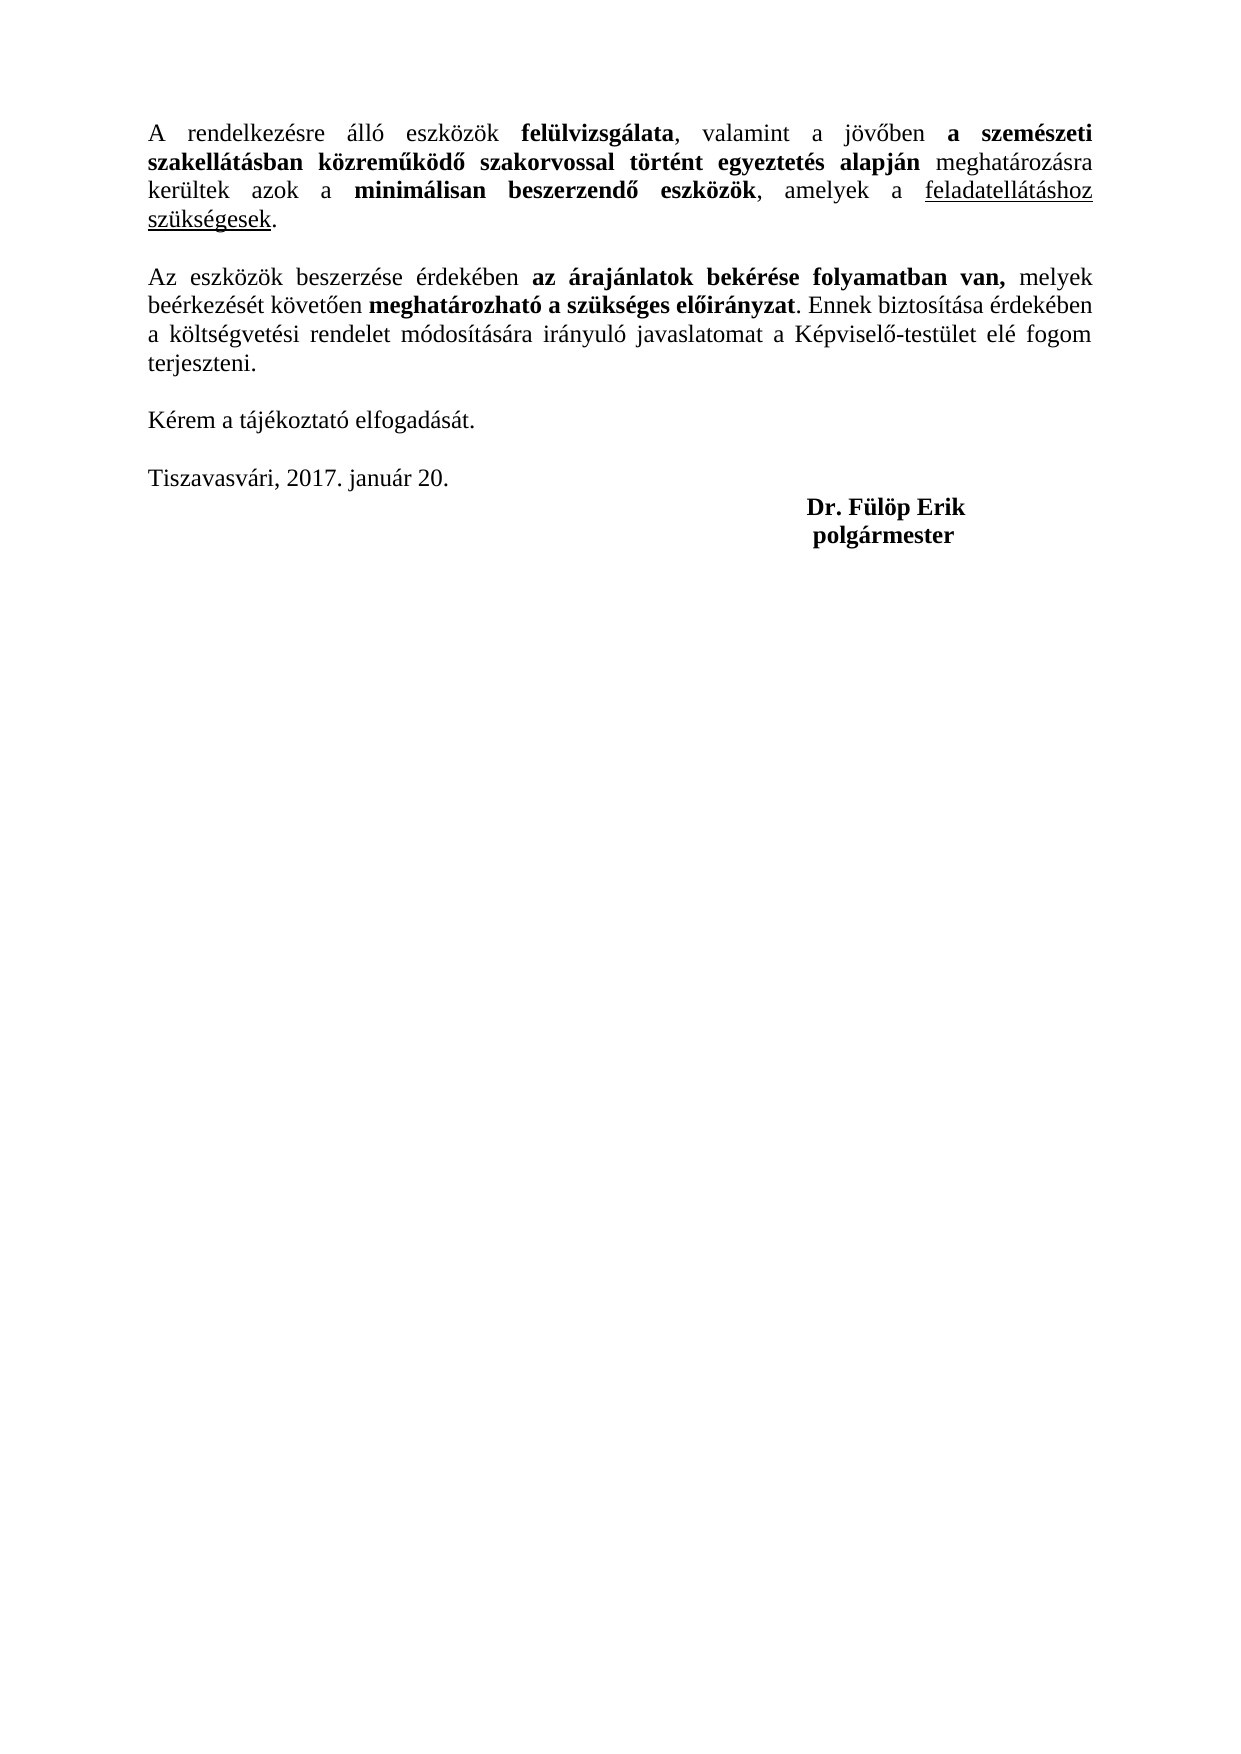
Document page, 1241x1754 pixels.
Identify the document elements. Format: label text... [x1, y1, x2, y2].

text Tiszavasvári, 2017. január 20. [148, 463, 1092, 492]
text Kérem a tájékoztató elfogadását. [148, 406, 1092, 434]
text polgármester [664, 521, 1092, 549]
text Az eszközök beszerzése érdekében az árajánlatok bekérése folyamatban van, melyek beérkezését követően meghatározható a szükséges előirányzat. Ennek biztosítása érdekében a költségvetési rendelet módosítására irányuló javaslatomat a Képviselő-testület elé fogom terjeszteni. [148, 262, 1092, 377]
text Dr. Fülöp Erik [664, 492, 1092, 521]
text A rendelkezésre álló eszközök felülvizsgálata, valamint a jövőben a szemészeti szakellátásban közreműködő szakorvossal történt egyeztetés alapján meghatározásra kerültek azok a minimálisan beszerzendő eszközök, amelyek a feladatellátáshoz szükségesek. [148, 118, 1092, 233]
